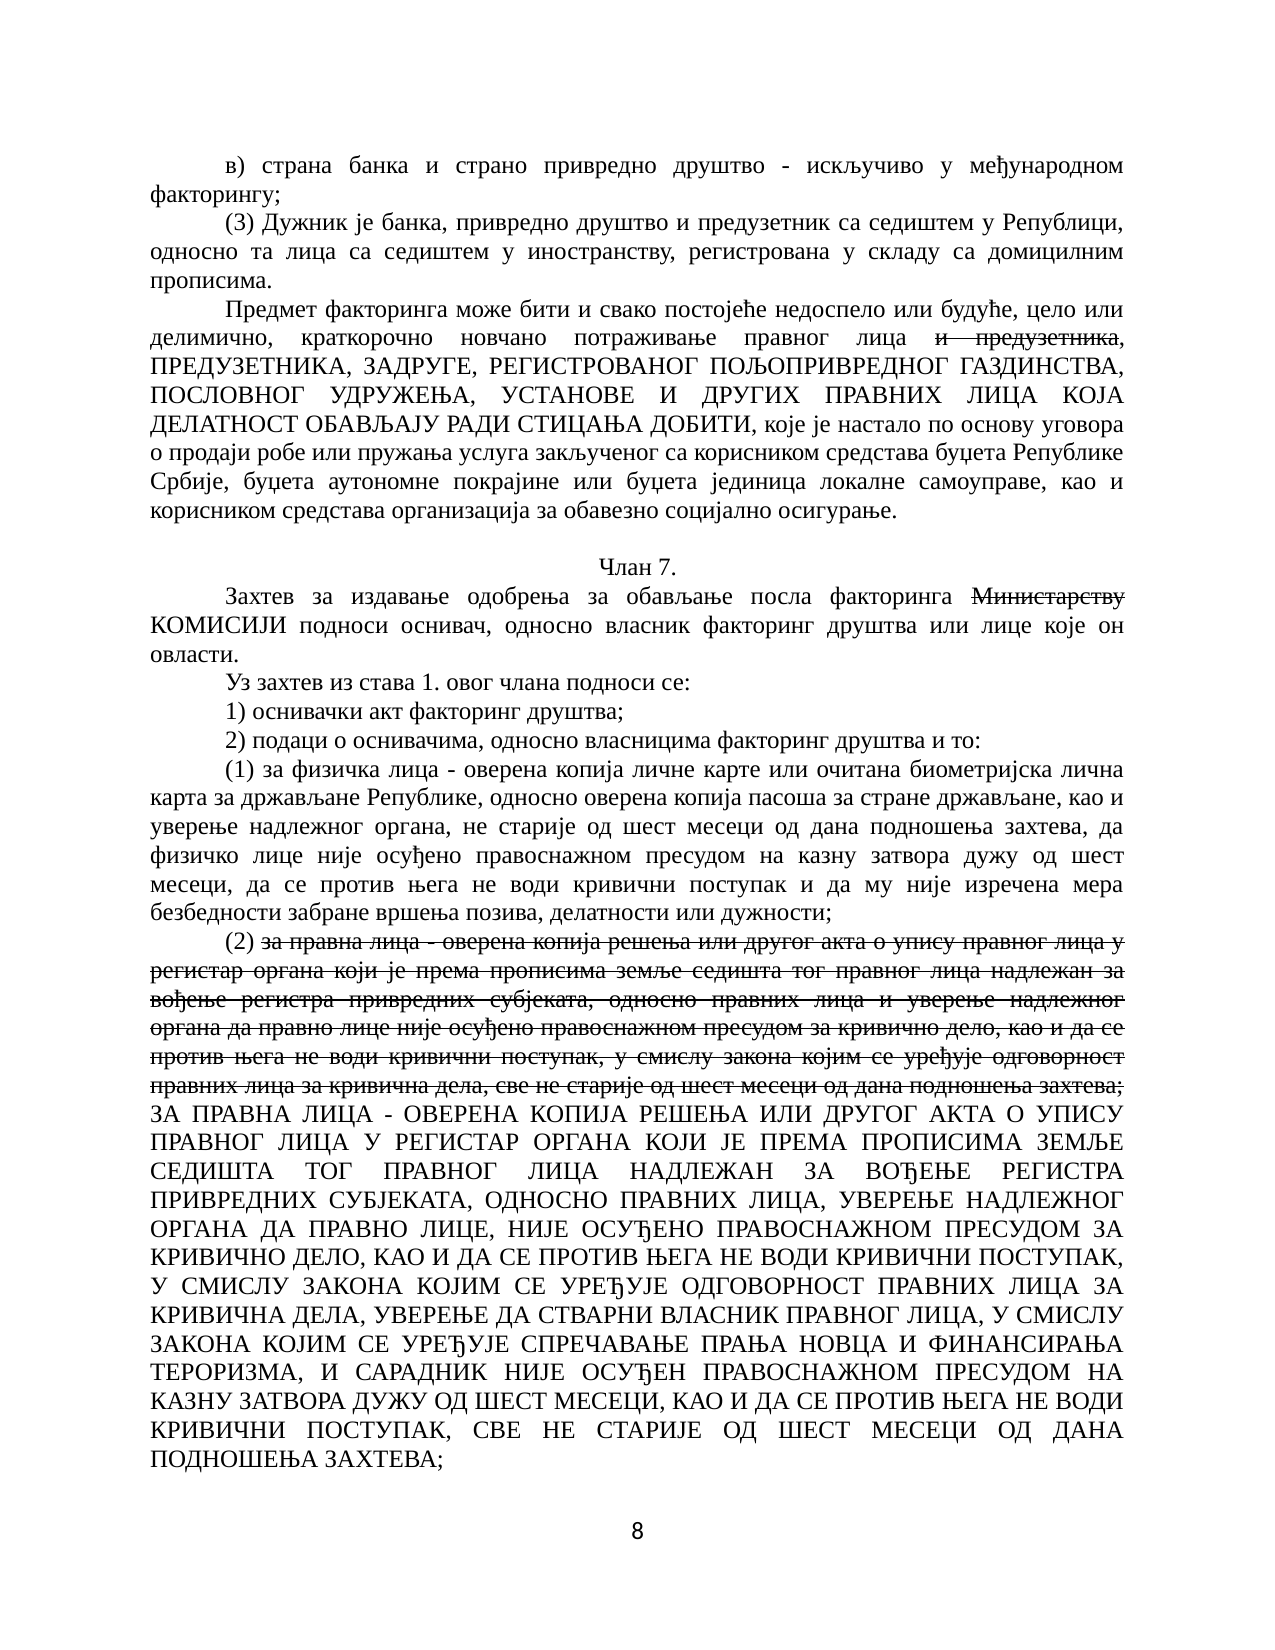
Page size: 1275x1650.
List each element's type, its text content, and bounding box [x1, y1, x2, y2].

text Захтев за издавање одобрења за обављање посла факторинга Министарству КОМИСИЈИ подноси оснивач, односно власник факторинг друштва или лице које он овласти. [150, 581, 1125, 667]
text Предмет факторинга може бити и свако постојеће недоспело или будуће, цело или делимично, краткорочно новчано потраживање правног лица и предузетника, ПРЕДУЗЕТНИКA, ЗАДРУГЕ, РЕГИСТРОВАНОГ ПОЉОПРИВРЕДНОГ ГАЗДИНСТВА, ПОСЛОВНОГ УДРУЖЕЊА, УСТАНОВЕ И ДРУГИХ ПРАВНИХ ЛИЦА КОЈА ДЕЛАТНОСТ ОБАВЉАЈУ РАДИ СТИЦАЊА ДОБИТИ, које је настало по основу уговора о продаји робе или пружања услуга закљученог са корисником средстава буџета Републике Србије, буџета аутономне покрајине или буџета јединица локалне самоуправе, као и корисником средстава организација за обавезно социјално осигурање. [150, 294, 1125, 524]
text в) страна банка и страно привредно друштво - искључиво у међународном факторингу; [150, 150, 1125, 207]
text (1) за физичка лица - оверена копија личне карте или очитана биометријска лична карта за држављане Републике, односно оверена копија пасоша за стране држављане, као и уверење надлежног органа, не старије од шест месеци од дана подношења захтева, да физичко лице није осуђено правоснажном пресудом на казну затвора дужу од шест месеци, да се против њега не води кривични поступак и да му није изречена мера безбедности забране вршења позива, делатности или дужности; [150, 754, 1125, 926]
text 2) подаци о оснивачима, односно власницима факторинг друштва и то: [150, 725, 1125, 754]
text (3) Дужник је банка, привредно друштво и предузетник са седиштем у Републици, односно та лица са седиштем у иностранству, регистрована у складу са домицилним прописима. [150, 207, 1125, 294]
text (2) за правна лица - оверена копија решења или другог акта о упису правног лица у регистар органа који је према прописима земље седишта тог правног лица надлежан за вођење регистра привредних субјеката, односно правних лица и уверење надлежног органа да правно лице није осуђено правоснажном пресудом за кривично дело, као и да се против њега не води кривични поступак, у смислу закона којим се уређује одговорност правних лица за кривична дела, све не старије од шест месеци од дана подношења захтева; ЗА ПРАВНА ЛИЦА - ОВЕРЕНА КОПИЈА РЕШЕЊА ИЛИ ДРУГОГ АКТА О УПИСУ ПРАВНОГ ЛИЦА У РЕГИСТАР ОРГАНА КОЈИ ЈЕ ПРЕМА ПРОПИСИМА ЗЕМЉЕ СЕДИШТА ТОГ ПРАВНОГ ЛИЦА НАДЛЕЖАН ЗА ВОЂЕЊЕ РЕГИСТРА ПРИВРЕДНИХ СУБЈЕКАТА, ОДНОСНО ПРАВНИХ ЛИЦА, УВЕРЕЊЕ НАДЛЕЖНОГ ОРГАНА ДА ПРАВНО ЛИЦЕ, НИЈЕ ОСУЂЕНО ПРАВОСНАЖНОМ ПРЕСУДОМ ЗА КРИВИЧНО ДЕЛО, КАО И ДА СЕ ПРОТИВ ЊЕГА НЕ ВОДИ КРИВИЧНИ ПОСТУПАК, У СМИСЛУ ЗАКОНА КОЈИМ СЕ УРЕЂУЈЕ ОДГОВОРНОСТ ПРАВНИХ ЛИЦА ЗА КРИВИЧНА ДЕЛА, УВЕРЕЊЕ ДА СТВАРНИ ВЛАСНИК ПРАВНОГ ЛИЦА, У СМИСЛУ ЗАКОНА КОЈИМ СЕ УРЕЂУЈЕ СПРЕЧАВАЊЕ ПРАЊА НОВЦА И ФИНАНСИРАЊА ТЕРОРИЗМА, И САРАДНИК НИЈЕ ОСУЂЕН ПРАВОСНАЖНОМ ПРЕСУДОМ НА КАЗНУ ЗАТВОРА ДУЖУ ОД ШЕСТ МЕСЕЦИ, КАО И ДА СЕ ПРОТИВ ЊЕГА НЕ ВОДИ КРИВИЧНИ ПОСТУПАК, СВЕ НЕ СТАРИЈЕ ОД ШЕСТ МЕСЕЦИ ОД ДАНА ПОДНОШЕЊА ЗАХТЕВА; [150, 1058, 1125, 1472]
text 1) оснивачки акт факторинг друштва; [150, 696, 1125, 725]
text Члан 7. [150, 552, 1125, 581]
text Уз захтев из става 1. овог члана подноси се: [150, 667, 1125, 696]
